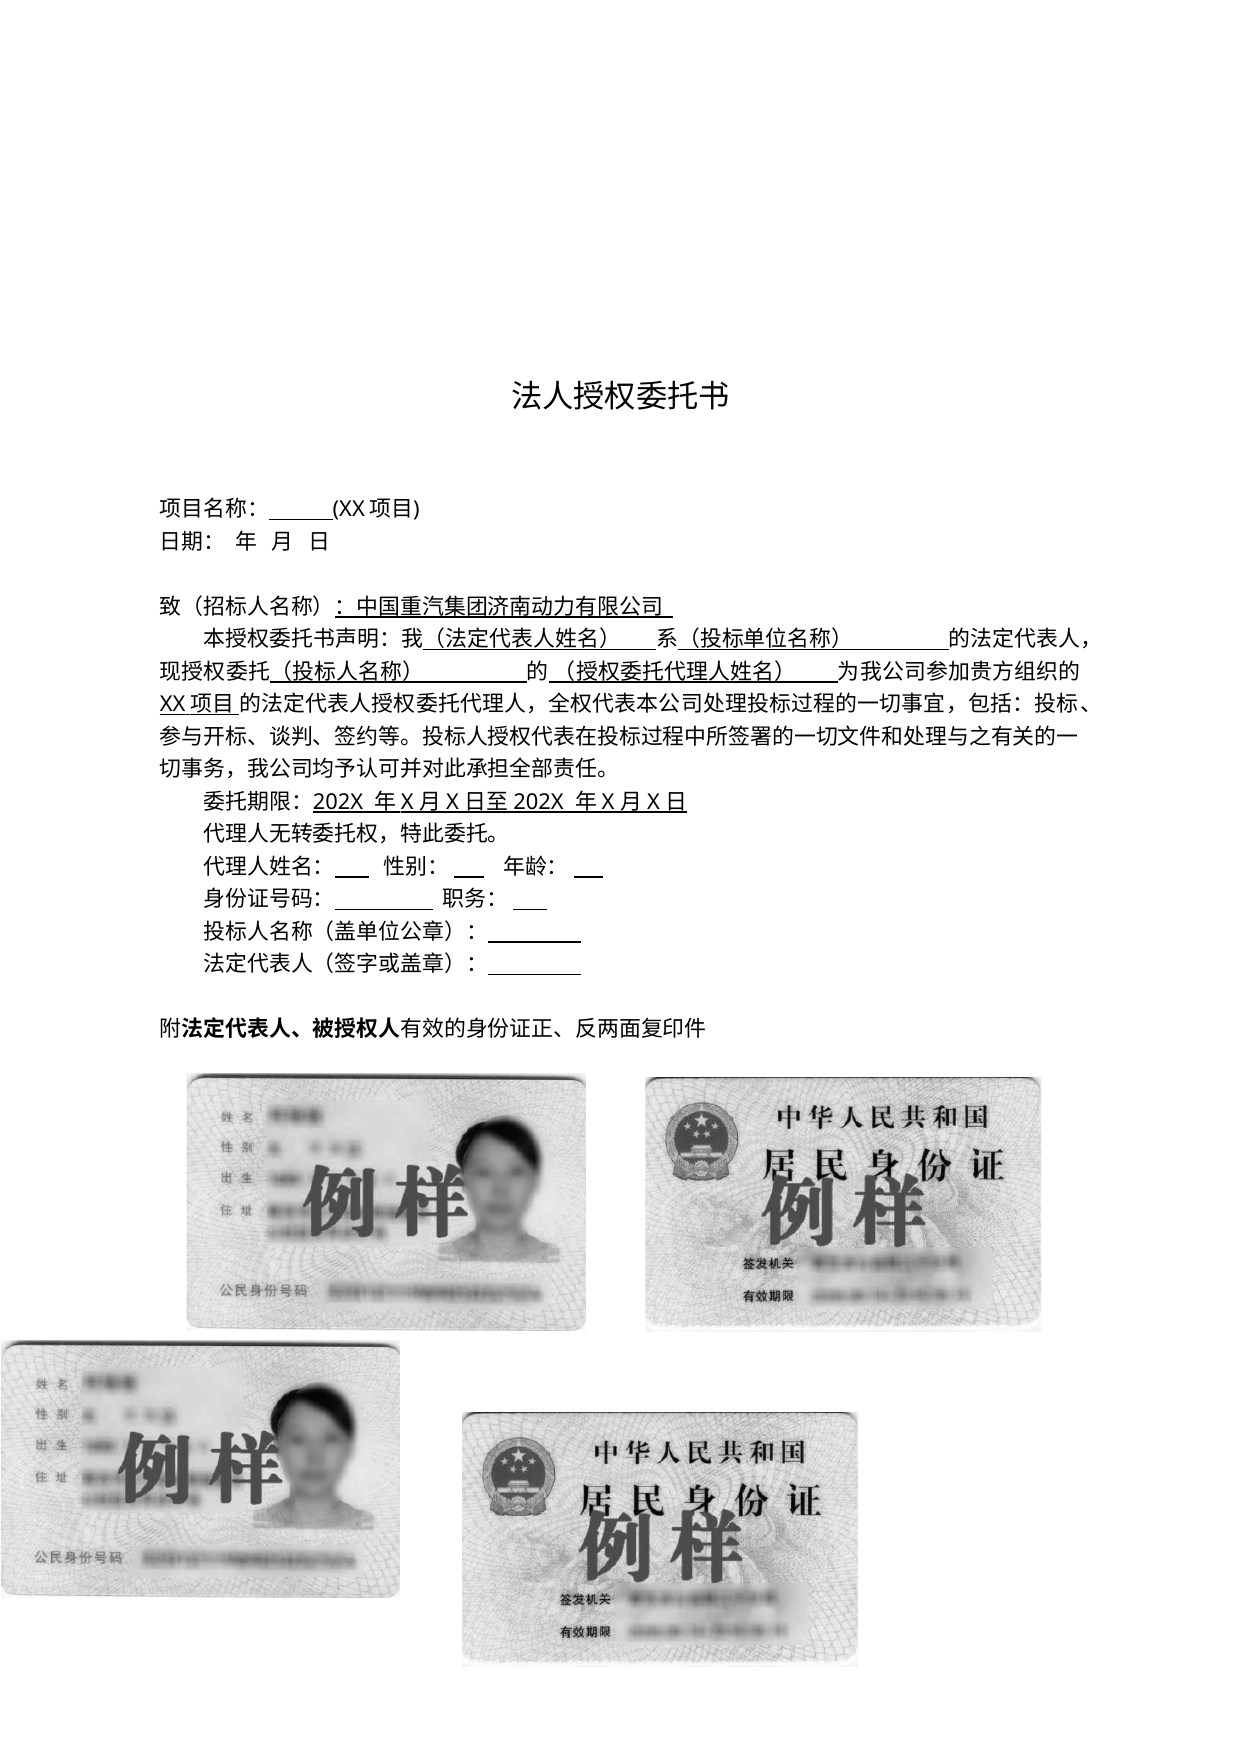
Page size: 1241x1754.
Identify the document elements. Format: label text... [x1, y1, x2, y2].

text 致（招标人名称）：中国重汽集团济南动力有限公司 [159, 588, 1081, 621]
text 委托期限：202X 年X 月 X 日至 202X 年 X 月 X 日 [159, 783, 1081, 816]
text 法人授权委托书 [159, 361, 1081, 426]
text 法定代表人（签字或盖章）： [159, 946, 1081, 978]
text 日期： 年 月 日 [159, 523, 1081, 556]
text 代理人无转委托权，特此委托。 [159, 816, 1081, 848]
text 本授权委托书声明：我（法定代表人姓名） 系（投标单位名称） 的法定代表人，现授权委托（投标人名称） 的 （授权委托代理人姓名） 为我公司参加贵方组织的 XX项目 的法定代表人授权委托代理人，全权代表本公司处理投标过程的一切事宜，包括：投标、参与开标、谈判、签约等。投标人授权代表在投标过程中所签署的一切文件和处理与之有关的一切事务，我公司均予认可并对此承担全部责任。 [159, 621, 1081, 783]
text 身份证号码： 职务： [159, 881, 1081, 913]
text 代理人姓名： 性别： 年龄： [159, 848, 1081, 881]
text 项目名称： (XX项目) [159, 491, 1081, 523]
text 投标人名称（盖单位公章）： [159, 913, 1081, 946]
text 附法定代表人、被授权人有效的身份证正、反两面复印件 [159, 1011, 1081, 1043]
